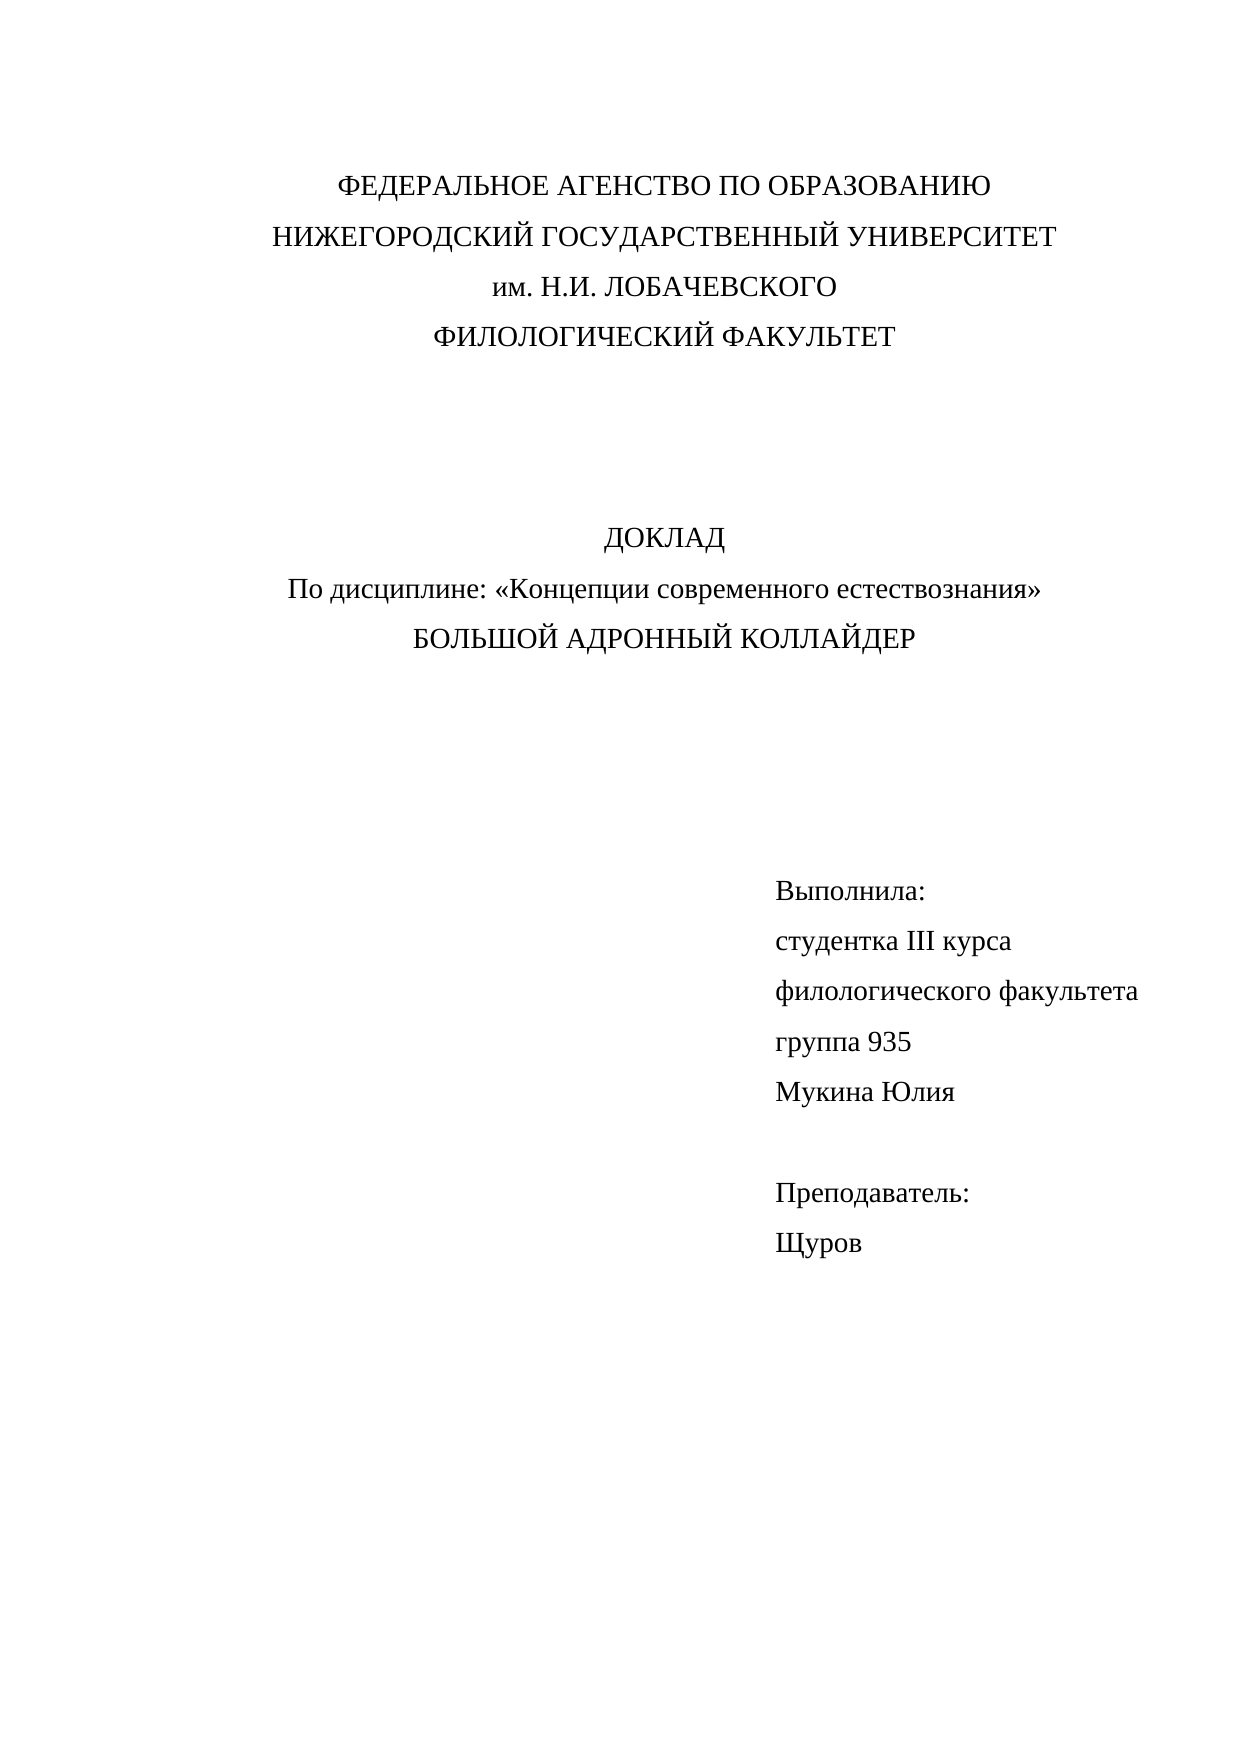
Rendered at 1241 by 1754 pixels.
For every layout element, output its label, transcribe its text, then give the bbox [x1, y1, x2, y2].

text Преподаватель: [177, 1175, 1152, 1208]
text Мукина Юлия [177, 1074, 1152, 1108]
text группа 935 [177, 1024, 1152, 1057]
text филологического факультета [177, 973, 1152, 1007]
text ФИЛОЛОГИЧЕСКИЙ ФАКУЛЬТЕТ [177, 319, 1152, 353]
text Щуров [177, 1225, 1152, 1258]
text ДОКЛАД [177, 521, 1152, 554]
text По дисциплине: «Концепции современного естествознания» [177, 571, 1152, 604]
text Выполнила: [177, 873, 1152, 906]
text БОЛЬШОЙ АДРОННЫЙ КОЛЛАЙДЕР [177, 621, 1152, 655]
text НИЖЕГОРОДСКИЙ ГОСУДАРСТВЕННЫЙ УНИВЕРСИТЕТ [177, 219, 1152, 252]
text им. Н.И. ЛОБАЧЕВСКОГО [177, 269, 1152, 303]
text студентка III курса [177, 923, 1152, 957]
text ФЕДЕРАЛЬНОЕ АГЕНСТВО ПО ОБРАЗОВАНИЮ [177, 168, 1152, 202]
